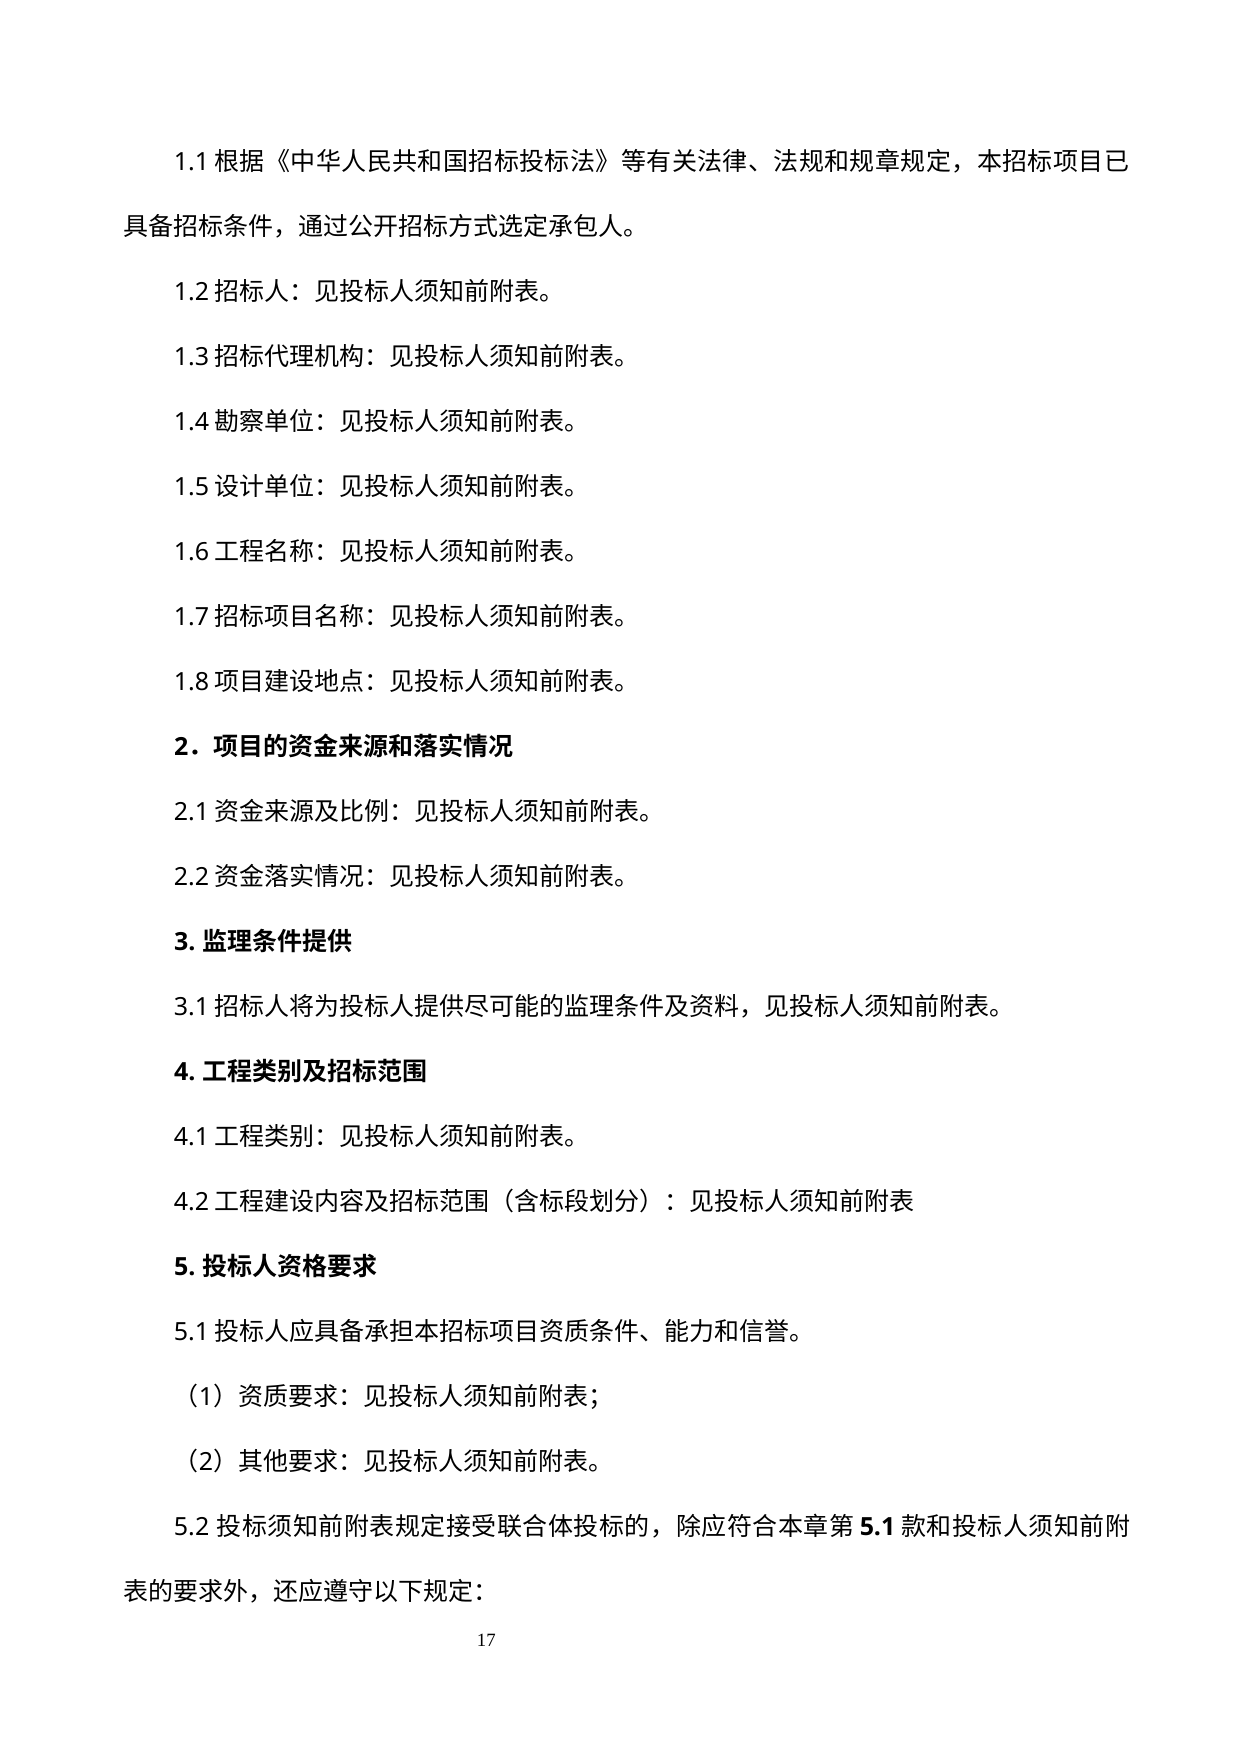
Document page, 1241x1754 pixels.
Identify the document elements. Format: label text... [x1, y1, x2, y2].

text 2．项目的资金来源和落实情况 [124, 712, 1130, 777]
text 1.8项目建设地点：见投标人须知前附表。 [124, 647, 1130, 712]
text （2）其他要求：见投标人须知前附表。 [124, 1427, 1130, 1492]
text 1.4勘察单位：见投标人须知前附表。 [124, 387, 1130, 452]
text 5.1投标人应具备承担本招标项目资质条件、能力和信誉。 [124, 1297, 1130, 1362]
text 1.5设计单位：见投标人须知前附表。 [124, 452, 1130, 517]
text （1）资质要求：见投标人须知前附表； [124, 1362, 1130, 1427]
text 4.1工程类别：见投标人须知前附表。 [124, 1102, 1130, 1167]
text 3.1招标人将为投标人提供尽可能的监理条件及资料，见投标人须知前附表。 [124, 972, 1130, 1037]
text 1.6工程名称：见投标人须知前附表。 [124, 517, 1130, 582]
text 4.2工程建设内容及招标范围（含标段划分）：见投标人须知前附表 [124, 1167, 1130, 1232]
text 5. 投标人资格要求 [124, 1232, 1130, 1297]
text 3. 监理条件提供 [124, 907, 1130, 972]
text 2.1资金来源及比例：见投标人须知前附表。 [124, 777, 1130, 842]
text 1.2招标人：见投标人须知前附表。 [124, 257, 1130, 322]
text 1.1根据《中华人民共和国招标投标法》等有关法律、法规和规章规定，本招标项目已具备招标条件，通过公开招标方式选定承包人。 [124, 127, 1130, 257]
text 4. 工程类别及招标范围 [124, 1037, 1130, 1102]
text 1.3招标代理机构：见投标人须知前附表。 [124, 322, 1130, 387]
text 2.2资金落实情况：见投标人须知前附表。 [124, 842, 1130, 907]
text 1.7招标项目名称：见投标人须知前附表。 [124, 582, 1130, 647]
text 5.2 投标须知前附表规定接受联合体投标的，除应符合本章第5.1款和投标人须知前附表的要求外，还应遵守以下规定： [124, 1492, 1130, 1622]
